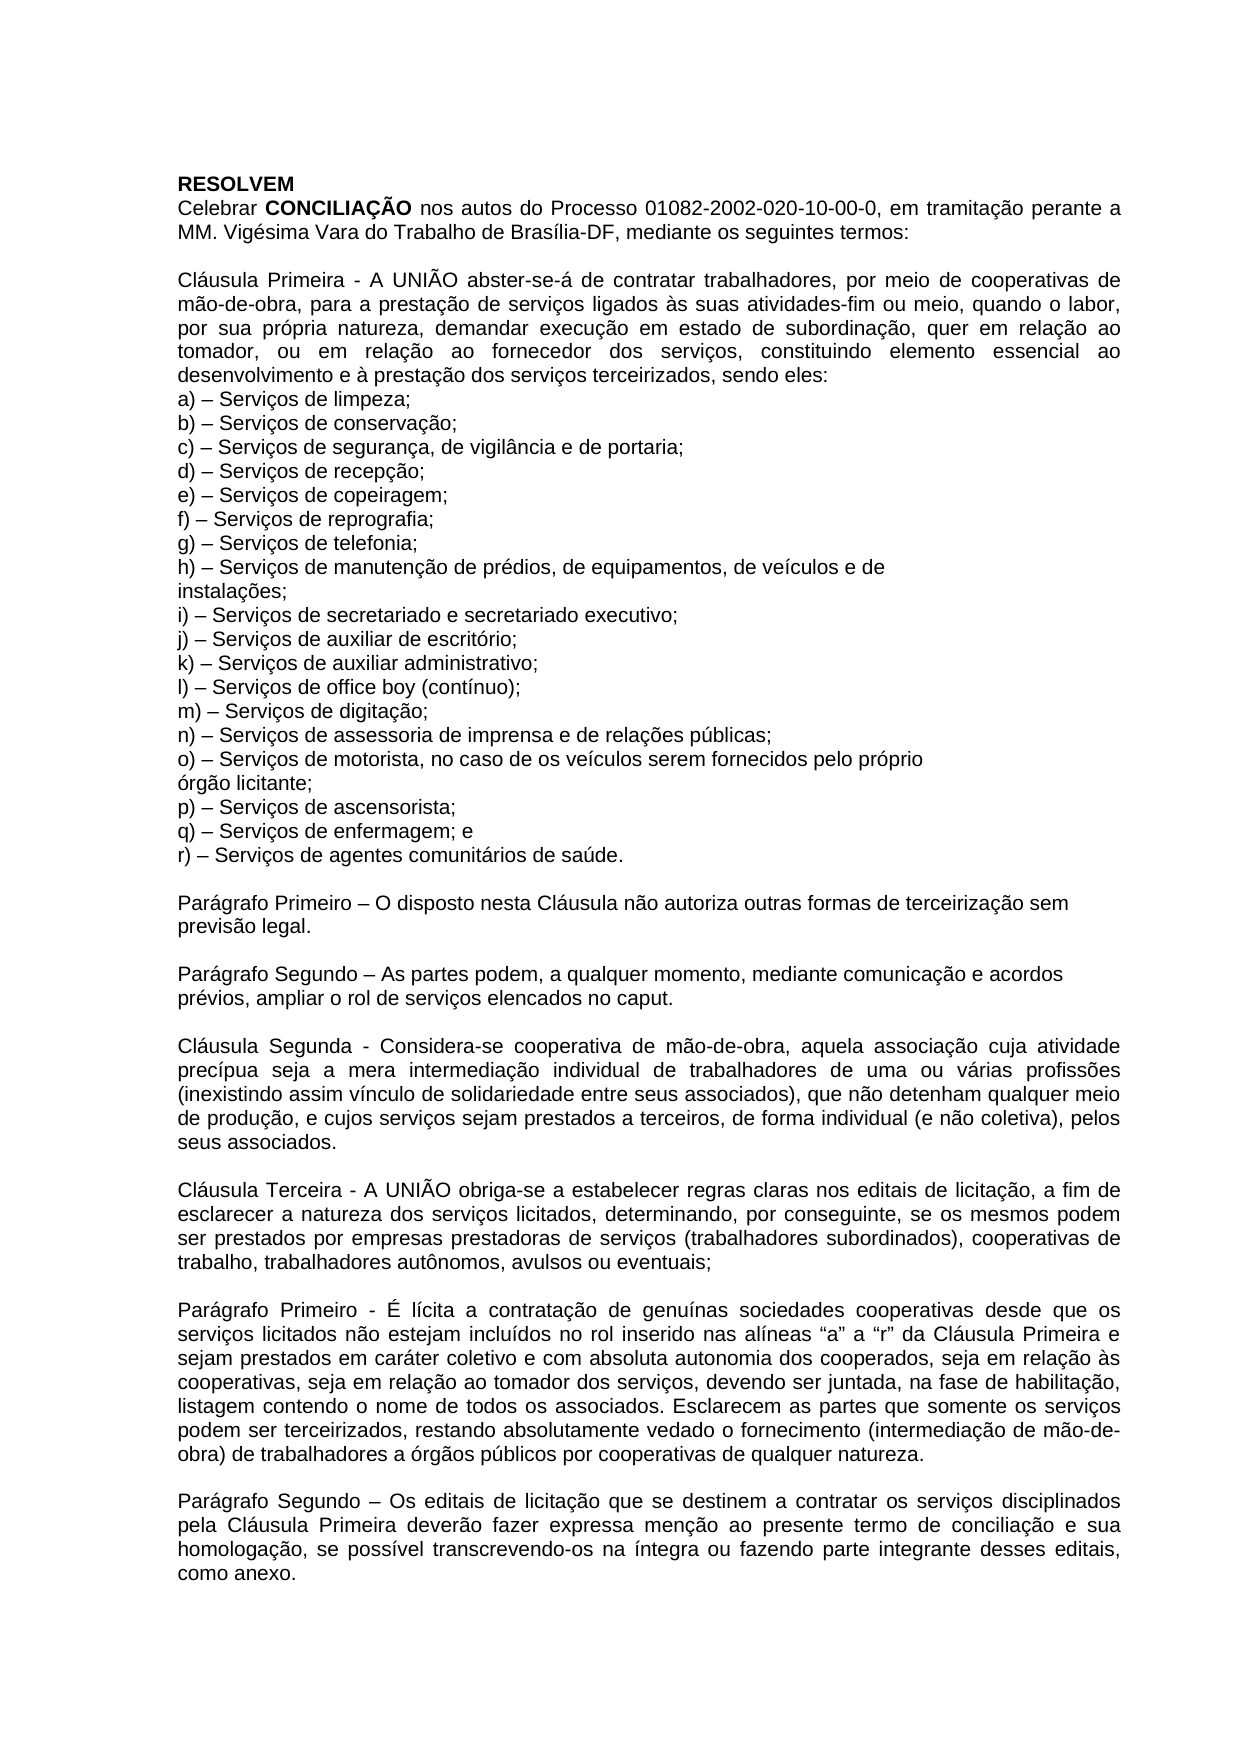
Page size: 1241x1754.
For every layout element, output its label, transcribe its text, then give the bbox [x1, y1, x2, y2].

text instalações; [177, 579, 1122, 603]
text q) – Serviços de enfermagem; e [177, 818, 1122, 842]
text Parágrafo Segundo – As partes podem, a qualquer momento, mediante comunicação e acordos prévios, ampliar o rol de serviços elencados no caput. [177, 962, 1122, 1010]
text Cláusula Segunda - Considera-se cooperativa de mão-de-obra, aquela associação cuja atividade precípua seja a mera intermediação individual de trabalhadores de uma ou várias profissões (inexistindo assim vínculo de solidariedade entre seus associados), que não detenham qualquer meio de produção, e cujos serviços sejam prestados a terceiros, de forma individual (e não coletiva), pelos seus associados. [177, 1034, 1122, 1154]
text d) – Serviços de recepção; [177, 459, 1122, 483]
text e) – Serviços de copeiragem; [177, 483, 1122, 507]
text Parágrafo Primeiro – O disposto nesta Cláusula não autoriza outras formas de terceirização sem previsão legal. [177, 890, 1122, 938]
text o) – Serviços de motorista, no caso de os veículos serem fornecidos pelo próprio [177, 747, 1122, 771]
text Parágrafo Segundo – Os editais de licitação que se destinem a contratar os serviços disciplinados pela Cláusula Primeira deverão fazer expressa menção ao presente termo de conciliação e sua homologação, se possível transcrevendo-os na íntegra ou fazendo parte integrante desses editais, como anexo. [177, 1489, 1122, 1585]
text b) – Serviços de conservação; [177, 411, 1122, 435]
text m) – Serviços de digitação; [177, 699, 1122, 723]
text órgão licitante; [177, 771, 1122, 794]
text n) – Serviços de assessoria de imprensa e de relações públicas; [177, 723, 1122, 747]
text r) – Serviços de agentes comunitários de saúde. [177, 842, 1122, 866]
text j) – Serviços de auxiliar de escritório; [177, 627, 1122, 651]
text RESOLVEM [177, 172, 1122, 196]
text Celebrar CONCILIAÇÃO nos autos do Processo 01082-2002-020-10-00-0, em tramitação perante a MM. Vigésima Vara do Trabalho de Brasília-DF, mediante os seguintes termos: [177, 196, 1122, 243]
text h) – Serviços de manutenção de prédios, de equipamentos, de veículos e de [177, 555, 1122, 579]
text f) – Serviços de reprografia; [177, 507, 1122, 531]
text i) – Serviços de secretariado e secretariado executivo; [177, 603, 1122, 627]
text k) – Serviços de auxiliar administrativo; [177, 651, 1122, 675]
text Cláusula Primeira - A UNIÃO abster-se-á de contratar trabalhadores, por meio de cooperativas de mão-de-obra, para a prestação de serviços ligados às suas atividades-fim ou meio, quando o labor, por sua própria natureza, demandar execução em estado de subordinação, quer em relação ao tomador, ou em relação ao fornecedor dos serviços, constituindo elemento essencial ao desenvolvimento e à prestação dos serviços terceirizados, sendo eles: [177, 267, 1122, 387]
text c) – Serviços de segurança, de vigilância e de portaria; [177, 435, 1122, 459]
text g) – Serviços de telefonia; [177, 531, 1122, 555]
text a) – Serviços de limpeza; [177, 387, 1122, 411]
text p) – Serviços de ascensorista; [177, 794, 1122, 818]
text Parágrafo Primeiro - É lícita a contratação de genuínas sociedades cooperativas desde que os serviços licitados não estejam incluídos no rol inserido nas alíneas “a” a “r” da Cláusula Primeira e sejam prestados em caráter coletivo e com absoluta autonomia dos cooperados, seja em relação às cooperativas, seja em relação ao tomador dos serviços, devendo ser juntada, na fase de habilitação, listagem contendo o nome de todos os associados. Esclarecem as partes que somente os serviços podem ser terceirizados, restando absolutamente vedado o fornecimento (intermediação de mão-de-obra) de trabalhadores a órgãos públicos por cooperativas de qualquer natureza. [177, 1298, 1122, 1465]
text l) – Serviços de office boy (contínuo); [177, 675, 1122, 699]
text Cláusula Terceira - A UNIÃO obriga-se a estabelecer regras claras nos editais de licitação, a fim de esclarecer a natureza dos serviços licitados, determinando, por conseguinte, se os mesmos podem ser prestados por empresas prestadoras de serviços (trabalhadores subordinados), cooperativas de trabalho, trabalhadores autônomos, avulsos ou eventuais; [177, 1178, 1122, 1274]
